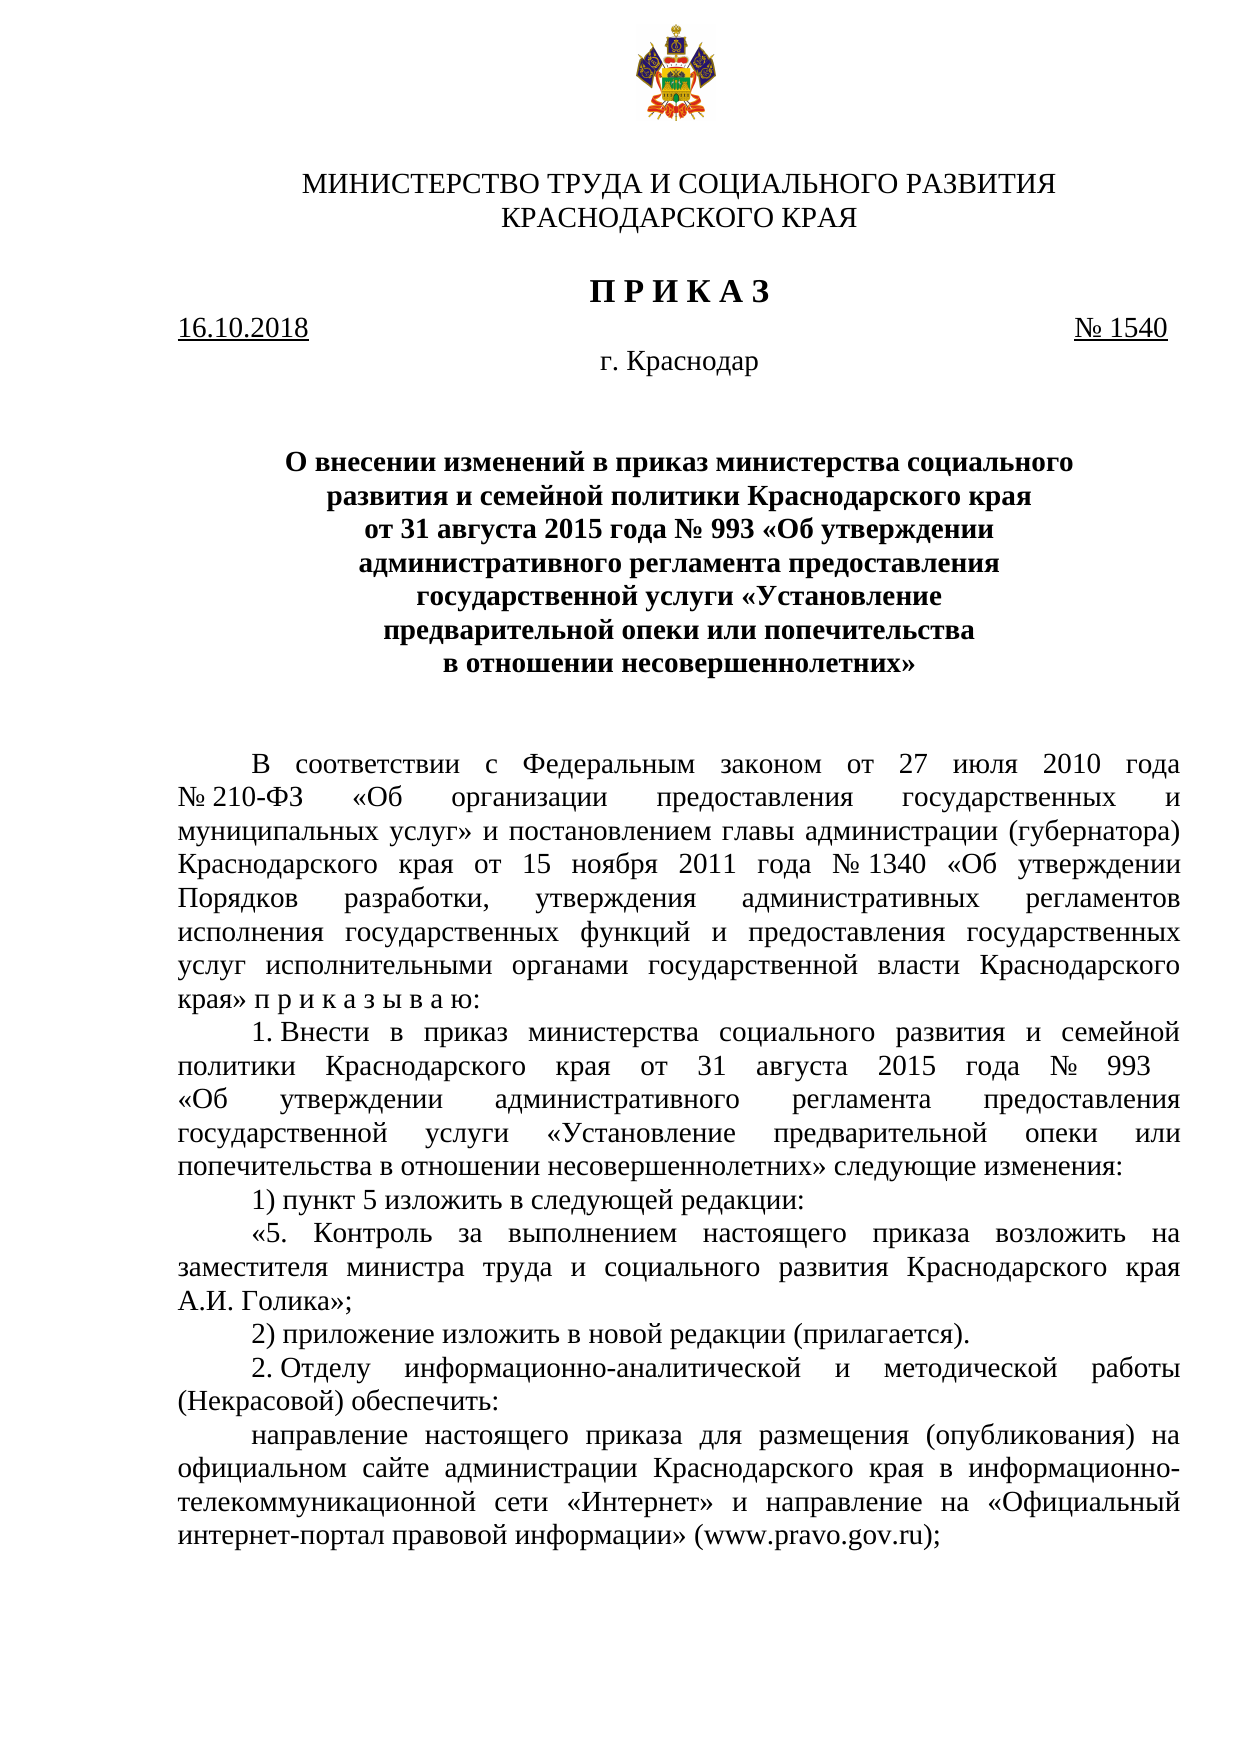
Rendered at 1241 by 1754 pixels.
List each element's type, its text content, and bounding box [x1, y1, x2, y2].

text 1. Внести в приказ министерства социального развития и семейной политики Краснодарского края от 31 августа 2015 года № 993 «Об утверждении административного регламента предоставления государственной услуги «Установление предварительной опеки или попечительства в отношении несовершеннолетних» следующие изменения: [177, 1014, 1181, 1182]
text развития и семейной политики Краснодарского края [177, 478, 1181, 511]
text г. Краснодар [177, 343, 1181, 377]
text направление настоящего приказа для размещения (опубликования) на официальном сайте администрации Краснодарского края в информационно-телекоммуникационной сети «Интернет» и направление на «Официальный интернет-портал правовой информации» (www.pravo.gov.ru); [177, 1417, 1181, 1551]
text административного регламента предоставления [177, 545, 1181, 578]
text МИНИСТЕРСТВО ТРУДА И СОЦИАЛЬНОГО РАЗВИТИЯ СКОГО КРАЯ [177, 166, 1181, 233]
text 1) пункт 5 изложить в следующей редакции: [177, 1182, 1181, 1216]
text 2) приложение изложить в новой редакции (прилагается). [177, 1316, 1181, 1350]
text предварительной опеки или попечительства [177, 612, 1181, 645]
text В соответствии с Федеральным законом от 27 июля 2010 года № 210-ФЗ «Об организации предоставления государственных и муниципальных услуг» и постановлением главы администрации (губернатора) Краснодарского края от 15 ноября 2011 года № 1340 «Об утверждении Порядков разработки, утверждения административных регламентов исполнения государственных функций и предоставления государственных услуг исполнительными органами государственной власти Краснодарского края» п р и к а з ы в а ю: [177, 746, 1181, 1014]
text государственной услуги «Установление [177, 578, 1181, 612]
text «5. Контроль за выполнением настоящего приказа возложить на заместителя министра труда и социального развития Краснодарского края А.И. Голика»; [177, 1216, 1181, 1316]
text О внесении изменений в приказ министерства социального [177, 444, 1181, 478]
text 16.10.2018 № 1540 [177, 310, 1181, 343]
text 2. Отделу информационно-аналитической и методической работы (Некрасовой) обеспечить: [177, 1350, 1181, 1417]
text в отношении несовершеннолетних» [177, 645, 1181, 679]
picture [636, 24, 716, 121]
text от 31 августа 2015 года № 993 «Об утверждении [177, 511, 1181, 545]
text П Р И К А З [177, 272, 1181, 310]
